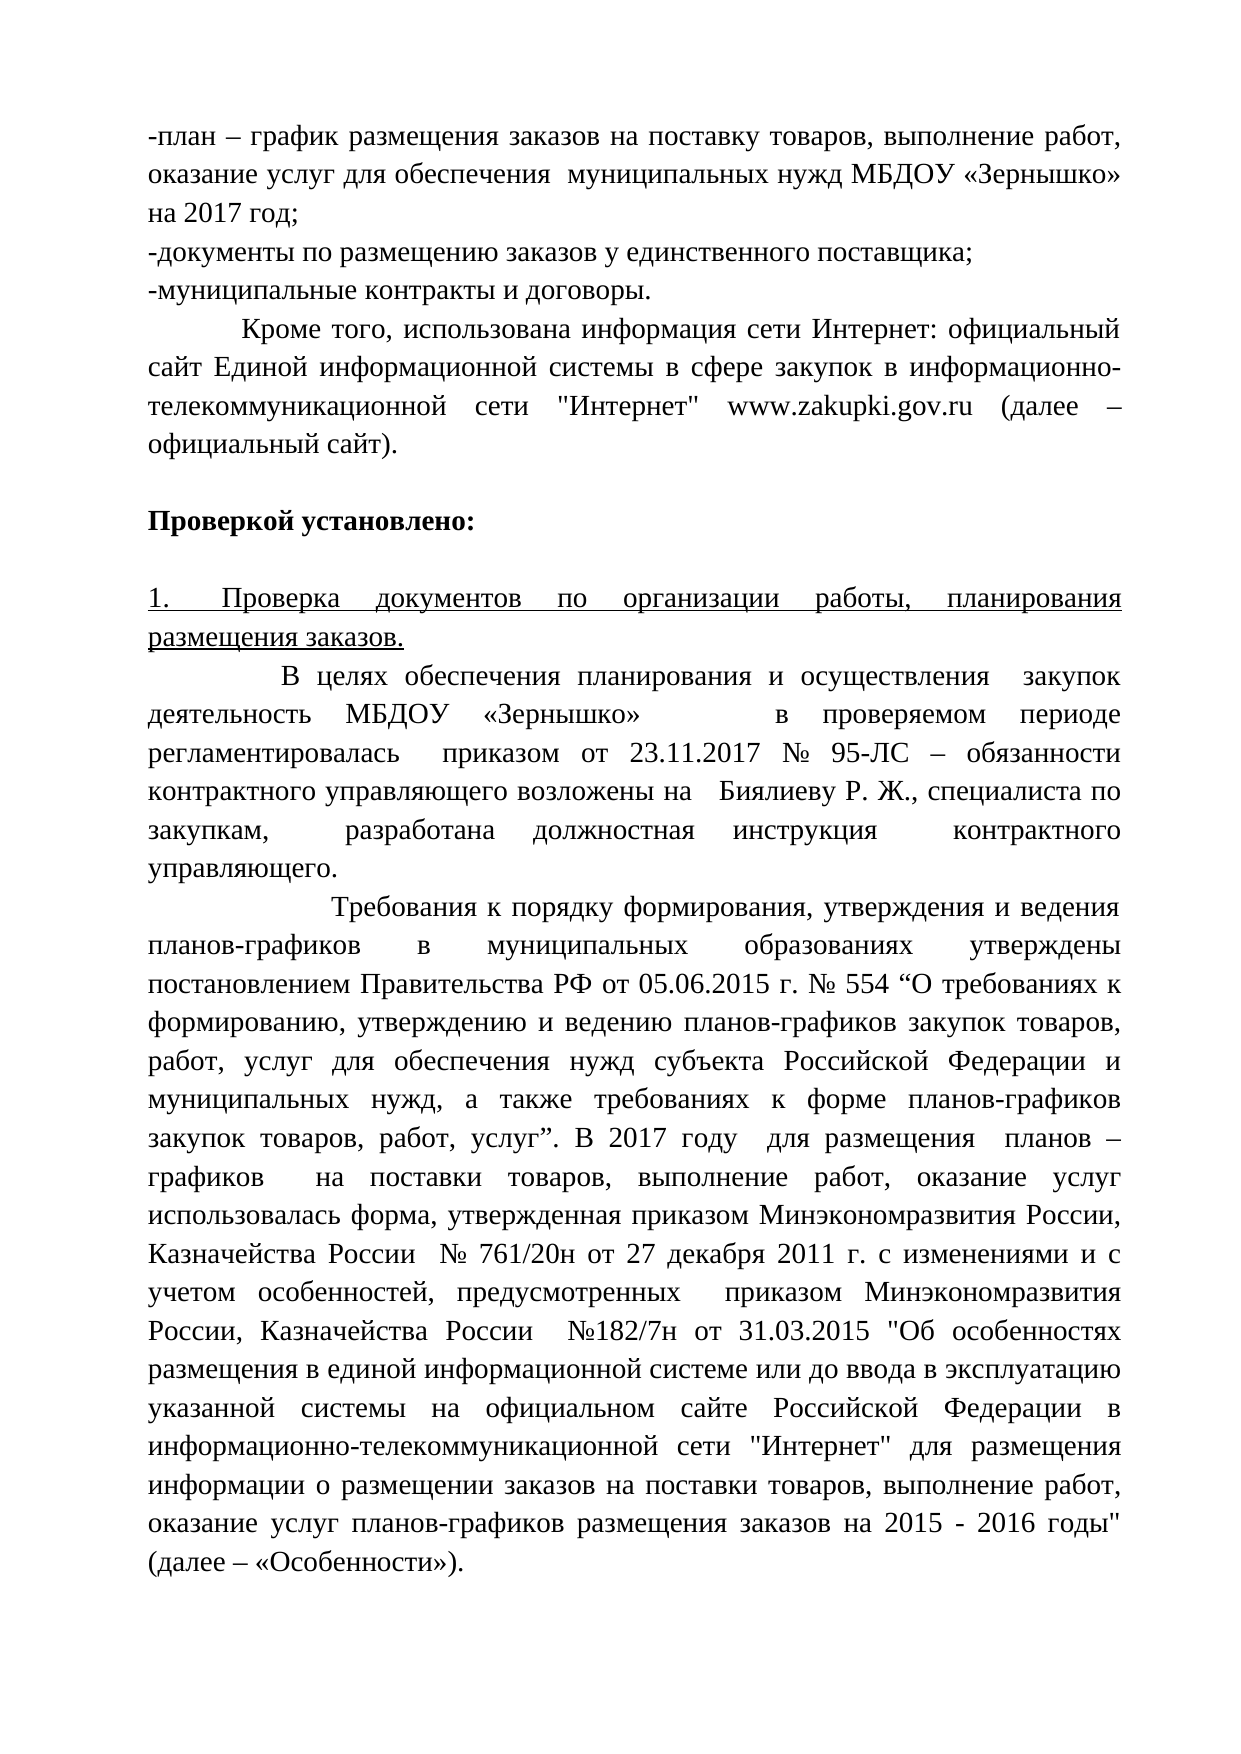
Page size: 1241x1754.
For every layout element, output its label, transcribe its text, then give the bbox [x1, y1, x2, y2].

text В целях обеспечения планирования и осуществления закупок деятельность МБДОУ «Зернышко» в проверяемом периоде регламентировалась приказом от 23.11.2017 № 95-ЛС – обязанности контрактного управляющего возложены на Биялиеву Р. Ж., специалиста по закупкам, разработана должностная инструкция контрактного управляющего. [148, 658, 1122, 884]
text 1. Проверка документов по организации работы, планирования размещения заказов. [148, 581, 1122, 610]
text 1. Проверка документов по организации работы, планирования размещения заказов. [148, 611, 1122, 653]
text Требования к порядку формирования, утверждения и ведения планов-графиков в муниципальных образованиях утверждены постановлением Правительства РФ от 05.06.2015 г. № 554 “О требованиях к формированию, утверждению и ведению планов-графиков закупок товаров, работ, услуг для обеспечения нужд субъекта Российской Федерации и муниципальных нужд, а также требованиях к форме планов-графиков закупок товаров, работ, услуг”. В 2017 году для размещения планов – графиков на поставки товаров, выполнение работ, оказание услуг использовалась форма, утвержденная приказом Минэкономразвития России, Казначейства России № 761/20н от 27 декабря 2011 г. с изменениями и с учетом особенностей, предусмотренных приказом Минэкономразвития России, Казначейства России №182/7н от 31.03.2015 "Об особенностях размещения в единой информационной системе или до ввода в эксплуатацию указанной системы на официальном сайте Российской Федерации в информационно-телекоммуникационной сети "Интернет" для размещения информации о размещении заказов на поставки товаров, выполнение работ, оказание услуг планов-графиков размещения заказов на 2015 - 2016 годы" (далее – «Особенности»). [148, 889, 1122, 1578]
text Кроме того, использована информация сети Интернет: официальный сайт Единой информационной системы в сфере закупок в информационно-телекоммуникационной сети "Интернет" www.zakupki.gov.ru (далее – официальный сайт). [148, 311, 1122, 460]
text -муниципальные контракты и договоры. [148, 272, 1122, 306]
text -план – график размещения заказов на поставку товаров, выполнение работ, оказание услуг для обеспечения муниципальных нужд МБДОУ «Зернышко» на 2017 год; [148, 118, 1122, 229]
text Проверкой установлено: [148, 503, 1122, 537]
text -документы по размещению заказов у единственного поставщика; [148, 234, 1122, 267]
